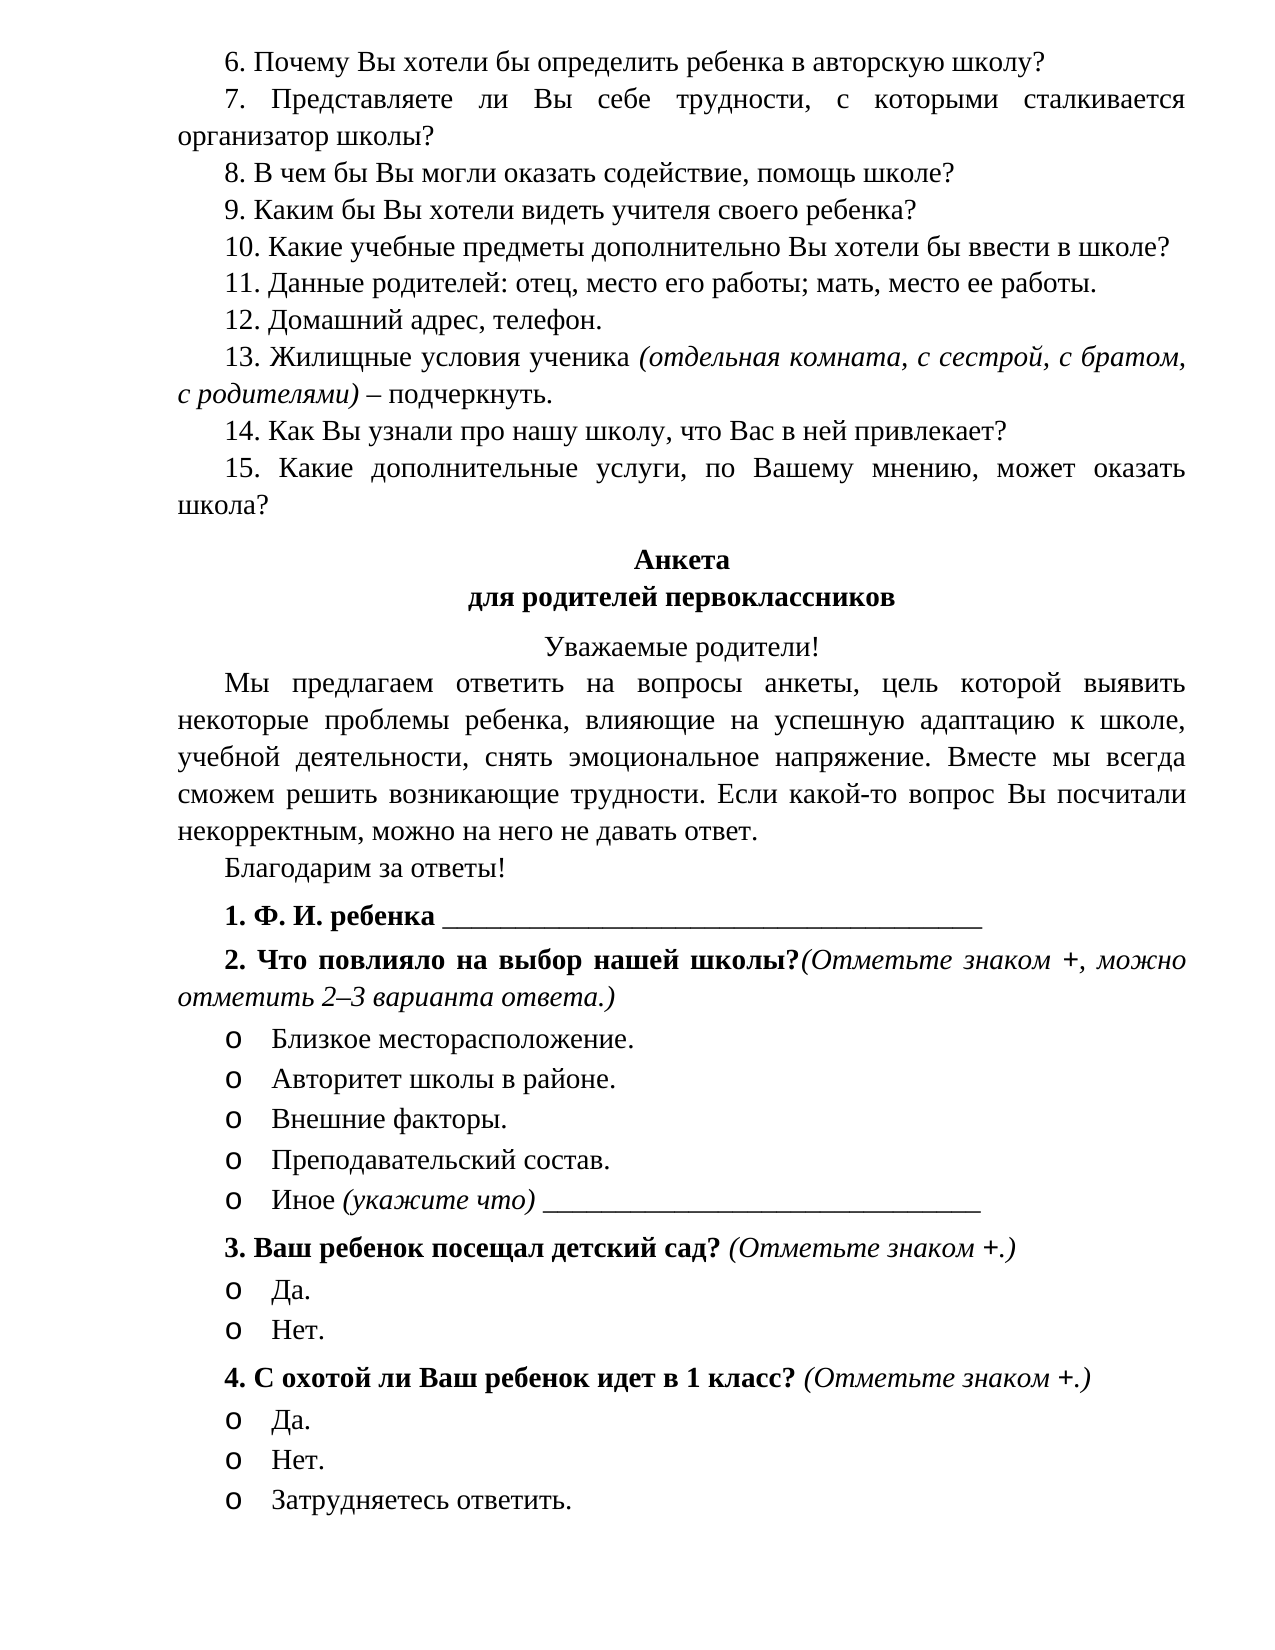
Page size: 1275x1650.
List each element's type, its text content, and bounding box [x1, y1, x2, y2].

list Преподавательский состав. [177, 1142, 1186, 1178]
list Нет. [177, 1442, 1186, 1479]
list Нет. [177, 1312, 1186, 1349]
text 8. В чем бы Вы могли оказать содействие, помощь школе? [177, 155, 1186, 188]
text 10. Какие учебные предметы дополнительно Вы хотели бы ввести в школе? [177, 229, 1186, 262]
text 13. Жилищные условия ученика (отдельная комната, с сестрой, с братом, с родителями) – подчеркнуть. [177, 339, 1186, 410]
list Внешние факторы. [177, 1102, 1186, 1138]
text 4. С охотой ли Ваш ребенок идет в 1 класс? (отметьте знаком +.) [177, 1360, 1186, 1394]
text Мы предлагаем ответить на вопросы анкеты, цель которой выявить некоторые проблемы ребенка, влияющие на успешную адаптацию к школе, учебной деятельности, снять эмоциональное напряжение. Вместе мы всегда сможем решить возникающие трудности. Если какой-то вопрос вы посчитали некорректным, можно на него не давать ответ. [177, 666, 1186, 847]
list Да. [177, 1272, 1186, 1308]
text 11. Данные родителей: отец, место его работы; мать, место ее работы. [177, 266, 1186, 299]
text Благодарим за ответы! [177, 850, 1186, 883]
text 14. Как Вы узнали про нашу школу, что Вас в ней привлекает? [177, 413, 1186, 447]
text 9. Каким бы Вы хотели видеть учителя своего ребенка? [177, 192, 1186, 225]
text 6. Почему Вы хотели бы определить ребенка в авторскую школу? [177, 44, 1186, 78]
text 2. Что повлияло на выбор нашей школы?(отметьте знаком +, можно отметить 2–3 варианта ответа.) [177, 942, 1186, 1013]
text 15. Какие дополнительные услуги, по Вашему мнению, может оказать школа? [177, 450, 1186, 520]
list Близкое месторасположение. [177, 1021, 1186, 1058]
list Да. [177, 1402, 1186, 1438]
text 3. Ваш ребенок посещал детский сад? (отметьте знаком +.) [177, 1230, 1186, 1264]
list Авторитет школы в районе. [177, 1061, 1186, 1098]
list Иное (укажите что) ______________________________ [177, 1182, 1186, 1219]
text 1. Ф. И. ребенка _____________________________________ [177, 898, 1186, 931]
text 12. Домашний адрес, телефон. [177, 302, 1186, 336]
text Анкета для родителей первоклассников [177, 542, 1186, 613]
text Уважаемые родители! [177, 629, 1186, 662]
text 7. Представляете ли Вы себе трудности, с которыми сталкивается организатор школы? [177, 81, 1186, 152]
list Затрудняетесь ответить. [177, 1482, 1186, 1519]
